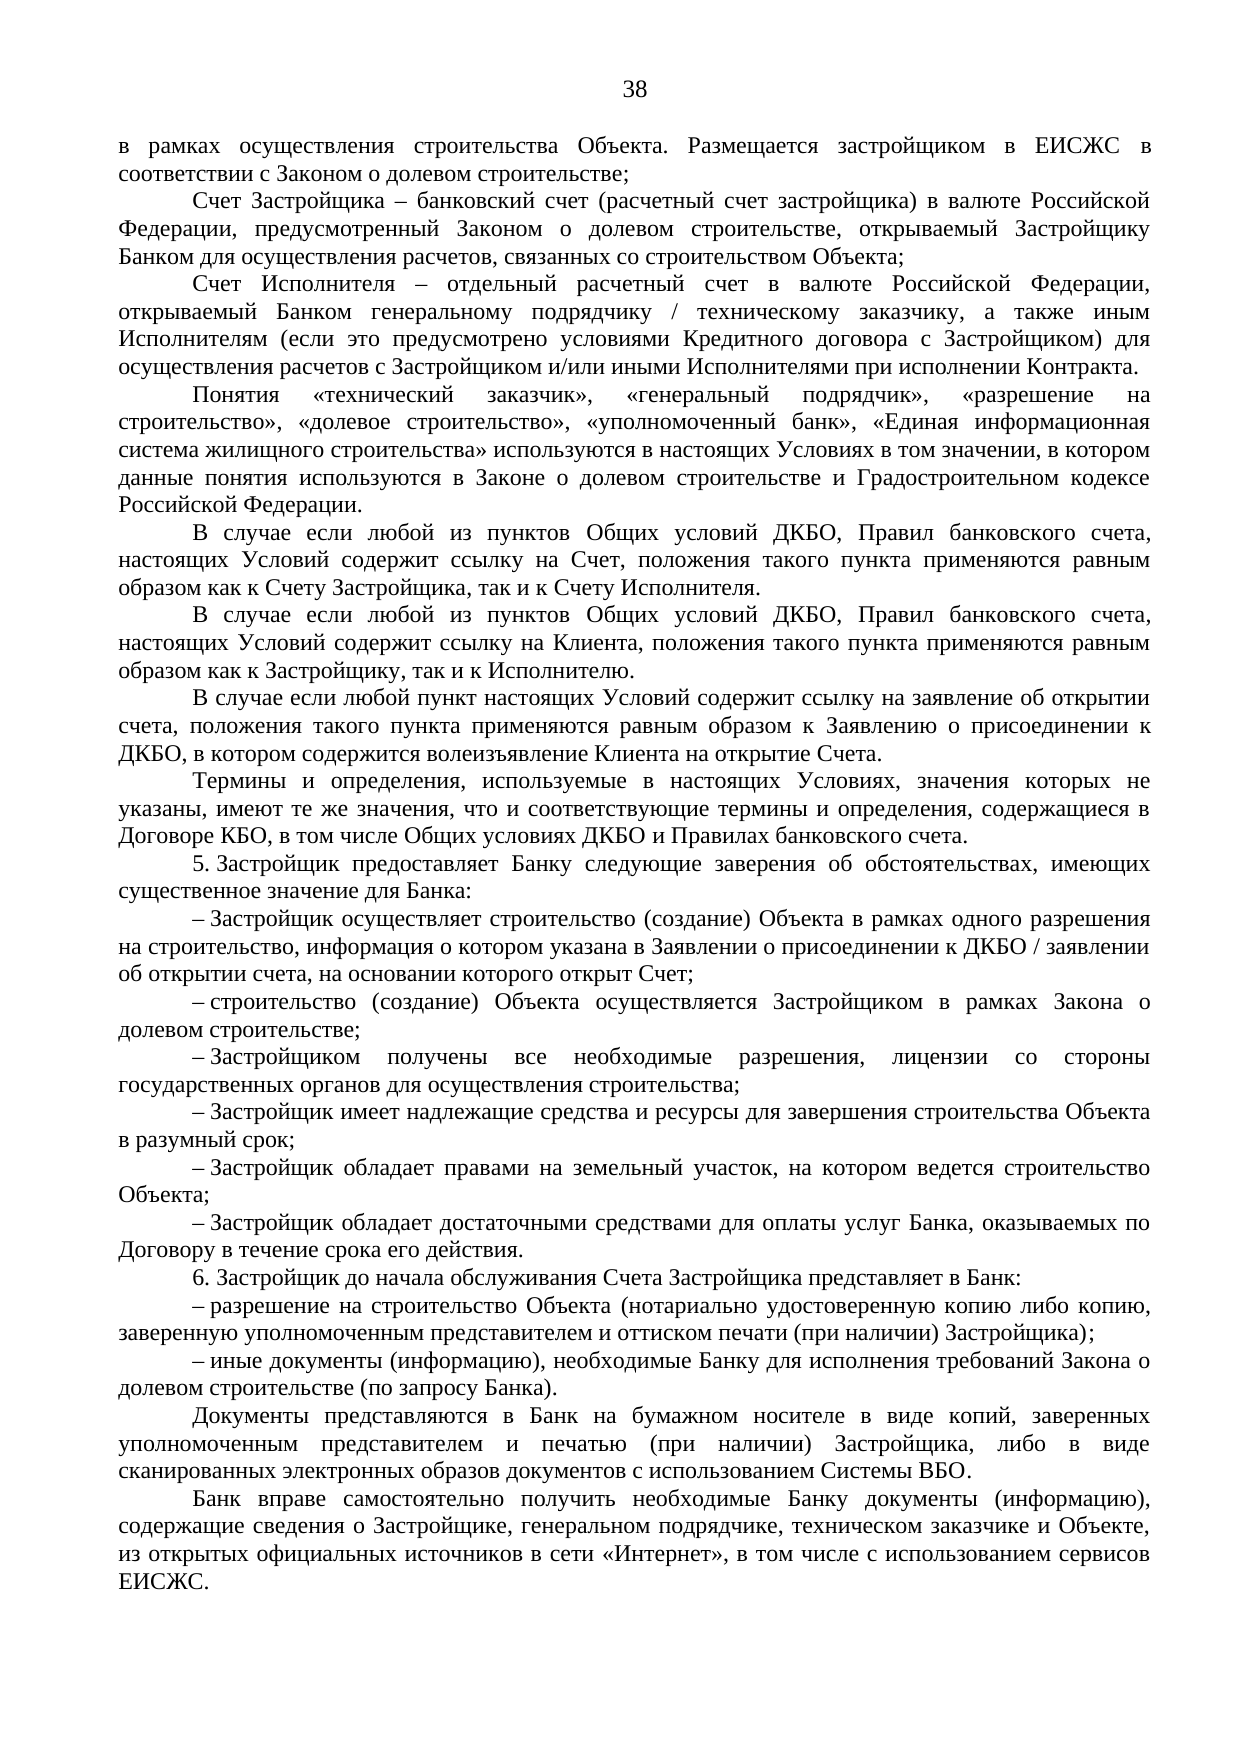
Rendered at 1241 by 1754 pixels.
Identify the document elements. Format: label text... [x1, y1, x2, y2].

text – Застройщиком получены все необходимые разрешения, лицензии со стороны государственных органов для осуществления строительства; [118, 1042, 1152, 1097]
text В случае если любой пункт настоящих Условий содержит ссылку на заявление об открытии счета, положения такого пункта применяются равным образом к Заявлению о присоединении к ДКБО, в котором содержится волеизъявление Клиента на открытие Счета. [118, 683, 1152, 766]
text В случае если любой из пунктов Общих условий ДКБО, Правил банковского счета, настоящих Условий содержит ссылку на Клиента, положения такого пункта применяются равным образом как к Застройщику, так и к Исполнителю. [118, 601, 1152, 683]
text 6. Застройщик до начала обслуживания Счета Застройщика представляет в Банк: [118, 1263, 1152, 1291]
text Счет Исполнителя – отдельный расчетный счет в валюте Российской Федерации, открываемый Банком генеральному подрядчику / техническому заказчику, а также иным Исполнителям (если это предусмотрено условиями Кредитного договора с Застройщиком) для осуществления расчетов с Застройщиком и/или иными Исполнителями при исполнении Контракта. [118, 269, 1152, 380]
text Счет Застройщика – банковский счет (расчетный счет застройщика) в валюте Российской Федерации, предусмотренный Законом о долевом строительстве, открываемый Застройщику Банком для осуществления расчетов, связанных со строительством Объекта; [118, 186, 1152, 269]
text – Застройщик осуществляет строительство (создание) Объекта в рамках одного разрешения на строительство, информация о котором указана в Заявлении о присоединении к ДКБО / заявлении об открытии счета, на основании которого открыт Счет; [118, 904, 1152, 987]
text – разрешение на строительство Объекта (нотариально удостоверенную копию либо копию, заверенную уполномоченным представителем и оттиском печати (при наличии) Застройщика); [118, 1291, 1152, 1346]
text Банк вправе самостоятельно получить необходимые Банку документы (информацию), содержащие сведения о Застройщике, генеральном подрядчике, техническом заказчике и Объекте, из открытых официальных источников в сети «Интернет», в том числе с использованием сервисов ЕИСЖС. [118, 1484, 1152, 1594]
text – Застройщик обладает достаточными средствами для оплаты услуг Банка, оказываемых по Договору в течение срока его действия. [118, 1208, 1152, 1263]
text – иные документы (информацию), необходимые Банку для исполнения требований Закона о долевом строительстве (по запросу Банка). [118, 1346, 1152, 1401]
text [118, 131, 1152, 186]
text Документы представляются в Банк на бумажном носителе в виде копий, заверенных уполномоченным представителем и печатью (при наличии) Застройщика, либо в виде сканированных электронных образов документов с использованием Системы ВБО. [118, 1401, 1152, 1484]
text Термины и определения, используемые в настоящих Условиях, значения которых не указаны, имеют те же значения, что и соответствующие термины и определения, содержащиеся в Договоре КБО, в том числе Общих условиях ДКБО и Правилах банковского счета. [118, 766, 1152, 849]
text Понятия «технический заказчик», «генеральный подрядчик», «разрешение на строительство», «долевое строительство», «уполномоченный банк», «Единая информационная система жилищного строительства» используются в настоящих Условиях в том значении, в котором данные понятия используются в Законе о долевом строительстве и Градостроительном кодексе Российской Федерации. [118, 380, 1152, 518]
text – строительство (создание) Объекта осуществляется Застройщиком в рамках Закона о долевом строительстве; [118, 987, 1152, 1042]
text – Застройщик обладает правами на земельный участок, на котором ведется строительство Объекта; [118, 1153, 1152, 1208]
text В случае если любой из пунктов Общих условий ДКБО, Правил банковского счета, настоящих Условий содержит ссылку на Счет, положения такого пункта применяются равным образом как к Счету Застройщика, так и к Счету Исполнителя. [118, 518, 1152, 601]
text – Застройщик имеет надлежащие средства и ресурсы для завершения строительства Объекта в разумный срок; [118, 1097, 1152, 1153]
text 5. Застройщик предоставляет Банку следующие заверения об обстоятельствах, имеющих существенное значение для Банка: [118, 849, 1152, 904]
